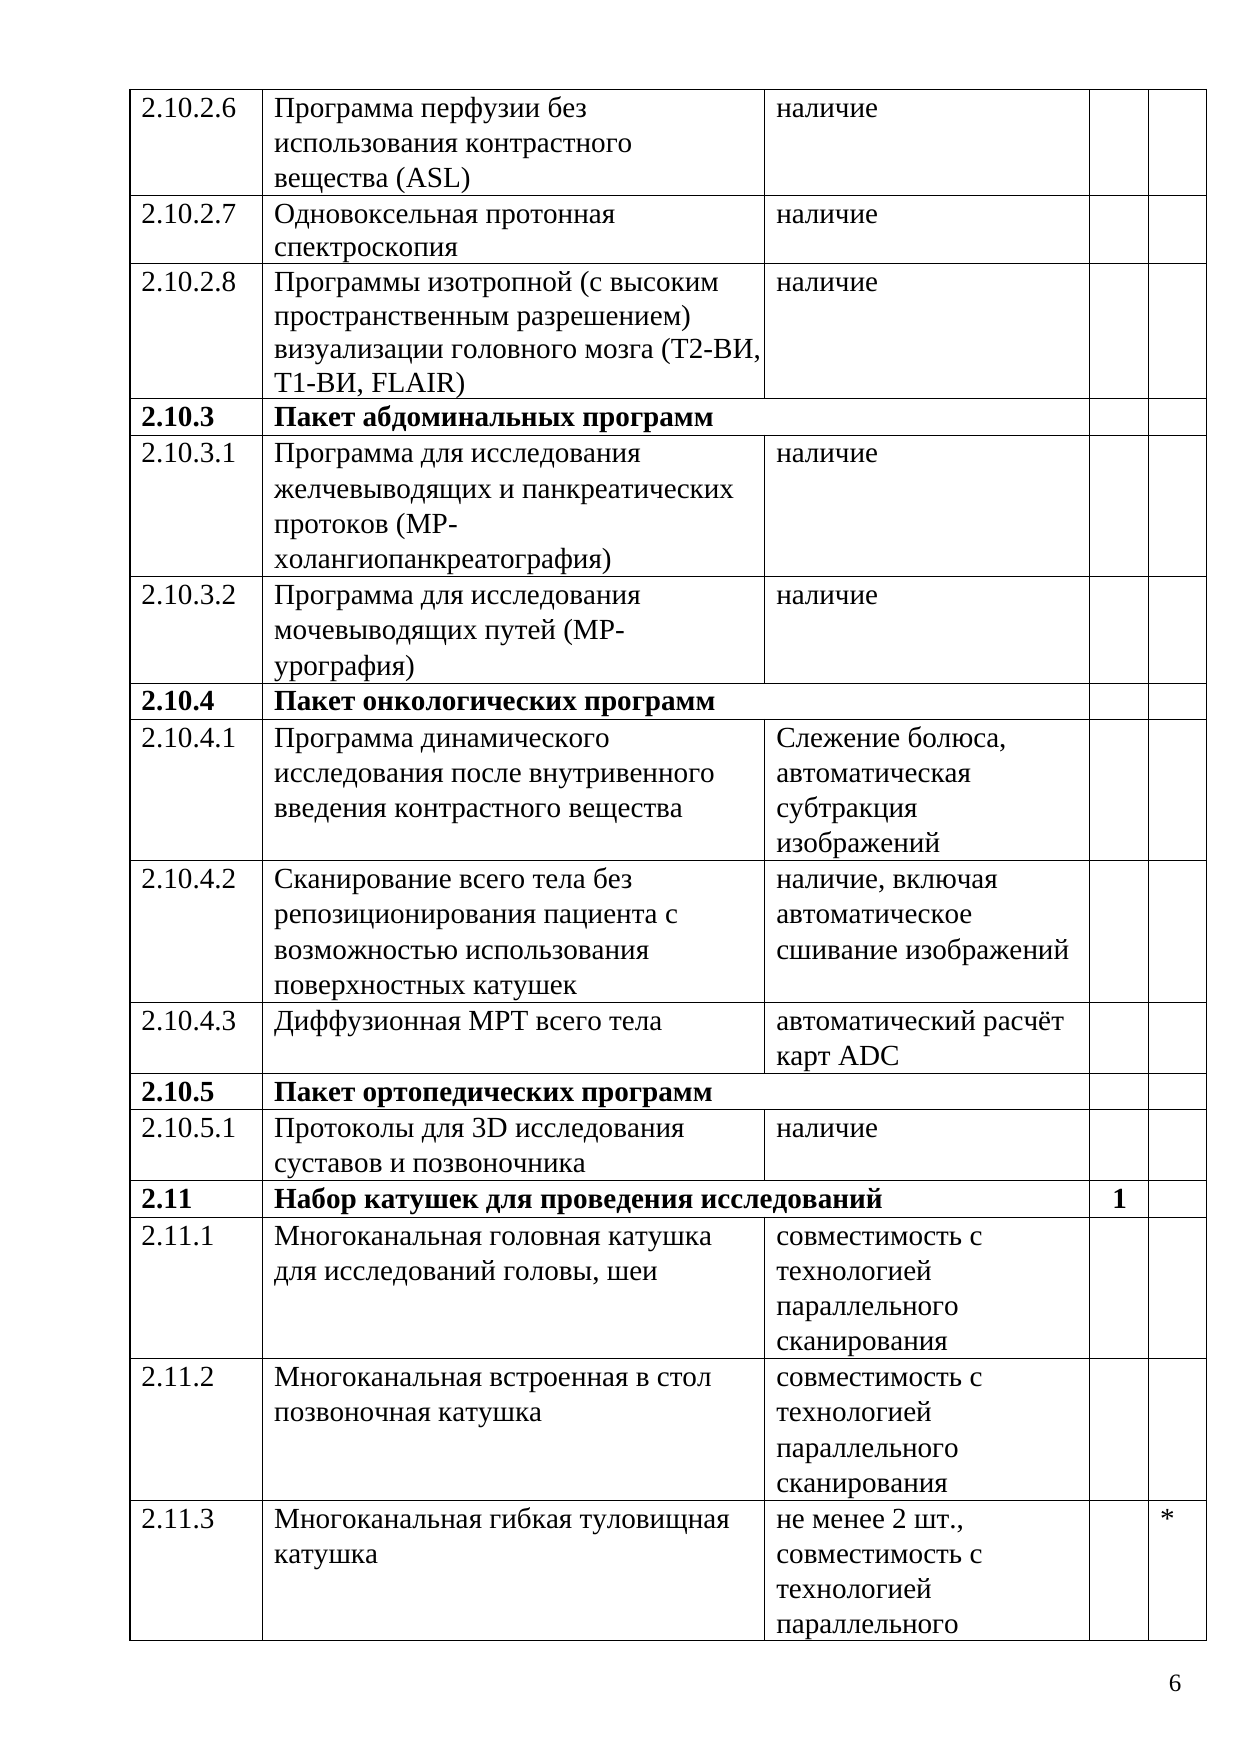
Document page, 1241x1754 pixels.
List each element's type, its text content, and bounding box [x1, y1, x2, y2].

table_cell [1090, 399, 1148, 434]
table_cell [1090, 1003, 1148, 1073]
table_cell наличие [765, 436, 1089, 576]
table_cell наличие [765, 90, 1089, 195]
table_cell [1149, 399, 1206, 434]
table_cell [1090, 577, 1148, 682]
table_cell [1090, 1074, 1148, 1109]
table_cell * [1149, 1501, 1206, 1640]
table_cell 2.10.4 [131, 684, 262, 719]
table_cell Одновоксельная протонная спектроскопия [263, 196, 764, 263]
table_cell наличие [765, 1110, 1089, 1180]
table_cell 2.11.1 [131, 1218, 262, 1358]
table_cell наличие [765, 196, 1089, 263]
table_cell [1090, 1218, 1148, 1358]
table_cell [1149, 577, 1206, 682]
table_cell Программа перфузии без использования контрастного вещества (ASL) [263, 90, 764, 195]
table_cell 2.10.3.2 [131, 577, 262, 682]
table_cell [1149, 861, 1206, 1002]
table_cell 2.10.2.8 [131, 264, 262, 398]
table_cell [1090, 861, 1148, 1002]
table_cell [1149, 1359, 1206, 1500]
table_cell наличие [765, 577, 1089, 682]
table_cell 2.10.3.1 [131, 436, 262, 576]
table_cell Многоканальная головная катушка для исследований головы, шеи [263, 1218, 764, 1358]
table_cell 2.10.4.3 [131, 1003, 262, 1073]
table_cell 2.10.4.2 [131, 861, 262, 1002]
table_cell [1090, 684, 1148, 719]
table_cell [1149, 436, 1206, 576]
table_cell [1149, 1110, 1206, 1180]
table_cell 2.10.2.7 [131, 196, 262, 263]
table_cell [1090, 90, 1148, 195]
table_cell наличие [765, 264, 1089, 398]
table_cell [765, 1501, 1089, 1640]
table_cell 2.11.2 [131, 1359, 262, 1500]
table_cell 2.10.2.6 [131, 90, 262, 195]
table_cell Программа динамического исследования после внутривенного введения контрастного вещества [263, 720, 764, 860]
table_cell [1090, 436, 1148, 576]
table_cell Программа для исследования желчевыводящих и панкреатических протоков (MP- холангиопанкреатография) [263, 436, 764, 576]
table_cell Пакет ортопедических программ [263, 1074, 1089, 1109]
table_cell [1090, 1110, 1148, 1180]
table_cell [1149, 1003, 1206, 1073]
table_cell наличие, включая автоматическое сшивание изображений [765, 861, 1089, 1002]
table_cell Программа для исследования мочевыводящих путей (МР-урография) [263, 577, 764, 682]
table_cell Пакет абдоминальных программ [263, 399, 1089, 434]
table_cell 1 [1090, 1181, 1148, 1217]
table_cell [1090, 196, 1148, 263]
table_cell 2.10.5 [131, 1074, 262, 1109]
table_cell [1149, 264, 1206, 398]
table_cell совместимость с технологией параллельного сканирования [765, 1218, 1089, 1358]
table_cell [1149, 196, 1206, 263]
table_cell Слежение болюса, автоматическая субтракция изображений [765, 720, 1089, 860]
table_cell [1149, 1218, 1206, 1358]
table_cell 2.10.5.1 [131, 1110, 262, 1180]
table_cell Пакет онкологических программ [263, 684, 1089, 719]
table_cell Сканирование всего тела без репозиционирования пациента c возможностью использования поверхностных катушек [263, 861, 764, 1002]
table_cell [1090, 720, 1148, 860]
table_cell [1149, 684, 1206, 719]
table_cell 2.10.3 [131, 399, 262, 434]
table_cell Протоколы для 3D исследования суставов и позвоночника [263, 1110, 764, 1180]
table_cell автоматический расчёт карт ADC [765, 1003, 1089, 1073]
table_cell 2.11 [131, 1181, 262, 1217]
table_cell [1149, 1181, 1206, 1217]
table_cell 2.11.3 [131, 1501, 262, 1640]
table_cell Программы изотропной (с высоким пространственным разрешением) визуализации головного мозга (Т2-ВИ, Т1-ВИ, FLAIR) [263, 264, 764, 398]
table_cell [1149, 720, 1206, 860]
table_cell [263, 1501, 764, 1640]
table_cell 2.10.4.1 [131, 720, 262, 860]
table_cell Набор катушек для проведения исследований [263, 1181, 1089, 1217]
table_cell [1090, 264, 1148, 398]
table_cell [1090, 1359, 1148, 1500]
table_cell [1149, 1074, 1206, 1109]
table_cell Диффузионная МРТ всего тела [263, 1003, 764, 1073]
table_cell [1149, 90, 1206, 195]
table_cell Многоканальная встроенная в стол позвоночная катушка [263, 1359, 764, 1500]
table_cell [765, 1359, 1089, 1500]
table_cell [1090, 1501, 1148, 1640]
